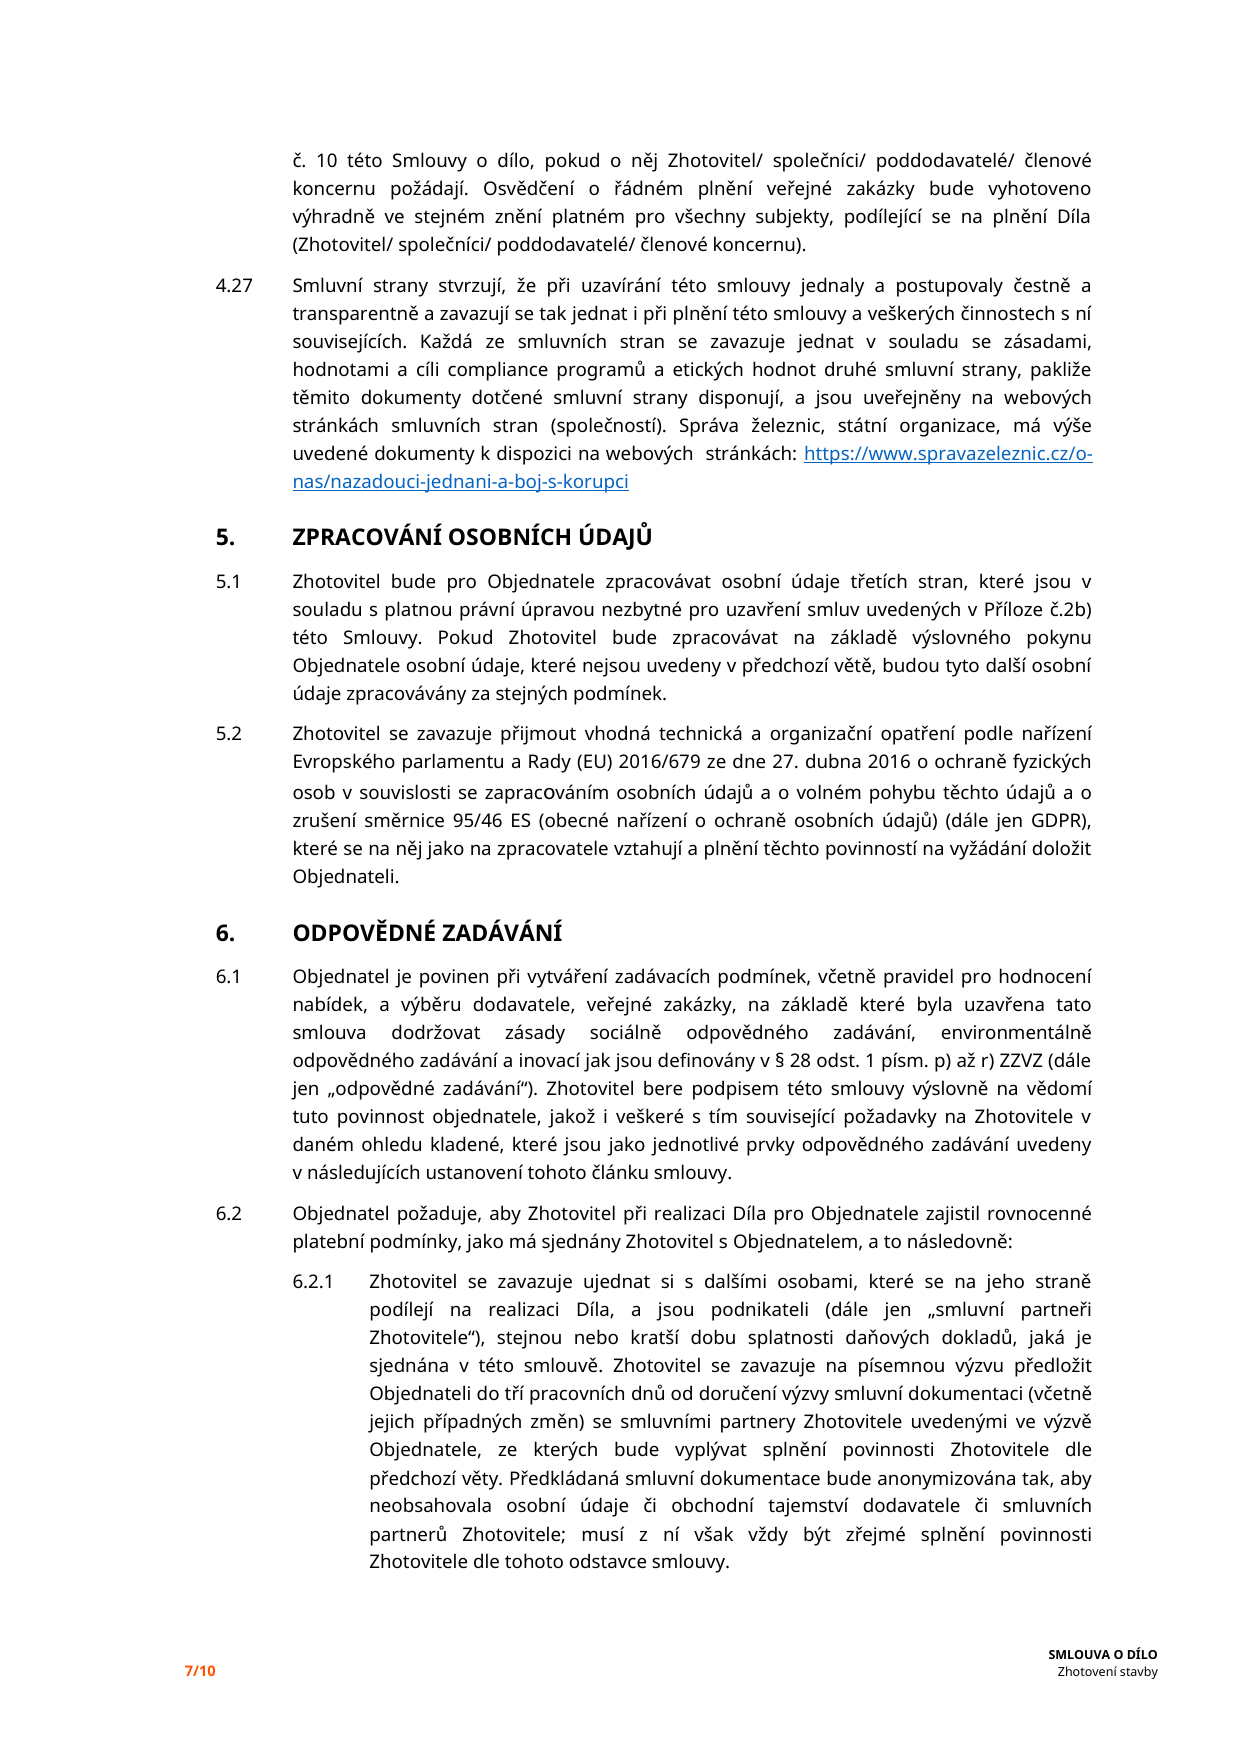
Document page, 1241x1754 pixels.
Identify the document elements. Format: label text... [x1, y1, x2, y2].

text Zhotovitel bude pro Objednatele zpracovávat osobní údaje třetích stran, které jsou v souladu s platnou právní úpravou nezbytné pro uzavření smluv uvedených v Příloze č.2b) této Smlouvy. Pokud Zhotovitel bude zpracovávat na základě výslovného pokynu Objednatele osobní údaje, které nejsou uvedeny v předchozí větě, budou tyto další osobní údaje zpracovávány za stejných podmínek. [216, 568, 1093, 706]
text Objednatel požaduje, aby Zhotovitel při realizaci Díla pro Objednatele zajistil rovnocenné platební podmínky, jako má sjednány Zhotovitel s Objednatelem, a to následovně: [216, 1200, 1093, 1254]
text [292, 147, 1093, 257]
text Smluvní strany stvrzují, že při uzavírání této smlouvy jednaly a postupovaly čestně a transparentně a zavazují se tak jednat i při plnění této smlouvy a veškerých činnostech s ní souvisejících. Každá ze smluvních stran se zavazuje jednat v souladu se zásadami, hodnotami a cíli compliance programů a etických hodnot druhé smluvní strany, pakliže těmito dokumenty dotčené smluvní strany disponují, a jsou uveřejněny na webových stránkách smluvních stran (společností). Správa železnic, státní organizace, má výše uvedené dokumenty k dispozici na webových stránkách: https://www.spravazeleznic.cz/o-nas/nazadouci-jednani-a-boj-s-korupci [216, 272, 1093, 494]
text ZPRACOVÁNÍ OSOBNÍCH ÚDAJŮ [216, 521, 1093, 552]
text ODPOVĚDNÉ ZADÁVÁNÍ [216, 917, 1093, 948]
text Zhotovitel se zavazuje ujednat si s dalšími osobami, které se na jeho straně podílejí na realizaci Díla, a jsou podnikateli (dále jen „smluvní partneři Zhotovitele“), stejnou nebo kratší dobu splatnosti daňových dokladů, jaká je sjednána v této smlouvě. Zhotovitel se zavazuje na písemnou výzvu předložit Objednateli do tří pracovních dnů od doručení výzvy smluvní dokumentaci (včetně jejich případných změn) se smluvními partnery Zhotovitele uvedenými ve výzvě Objednatele, ze kterých bude vyplývat splnění povinnosti Zhotovitele dle předchozí věty. Předkládaná smluvní dokumentace bude anonymizována tak, aby neobsahovala osobní údaje či obchodní tajemství dodavatele či smluvních partnerů Zhotovitele; musí z ní však vždy být zřejmé splnění povinnosti Zhotovitele dle tohoto odstavce smlouvy. [292, 1269, 1093, 1574]
text Objednatel je povinen při vytváření zadávacích podmínek, včetně pravidel pro hodnocení nabídek, a výběru dodavatele, veřejné zakázky, na základě které byla uzavřena tato smlouva dodržovat zásady sociálně odpovědného zadávání, environmentálně odpovědného zadávání a inovací jak jsou definovány v § 28 odst. 1 písm. p) až r) ZZVZ (dále jen „odpovědné zadávání“). Zhotovitel bere podpisem této smlouvy výslovně na vědomí tuto povinnost objednatele, jakož i veškeré s tím související požadavky na Zhotovitele v daném ohledu kladené, které jsou jako jednotlivé prvky odpovědného zadávání uvedeny v následujících ustanovení tohoto článku smlouvy. [216, 963, 1093, 1185]
text Zhotovitel se zavazuje přijmout vhodná technická a organizační opatření podle nařízení Evropského parlamentu a Rady (EU) 2016/679 ze dne 27. dubna 2016 o ochraně fyzických osob v souvislosti se zapracováním osobních údajů a o volném pohybu těchto údajů a o zrušení směrnice 95/46 ES (obecné nařízení o ochraně osobních údajů) (dále jen GDPR), které se na něj jako na zpracovatele vztahují a plnění těchto povinností na vyžádání doložit Objednateli. [216, 721, 1093, 889]
